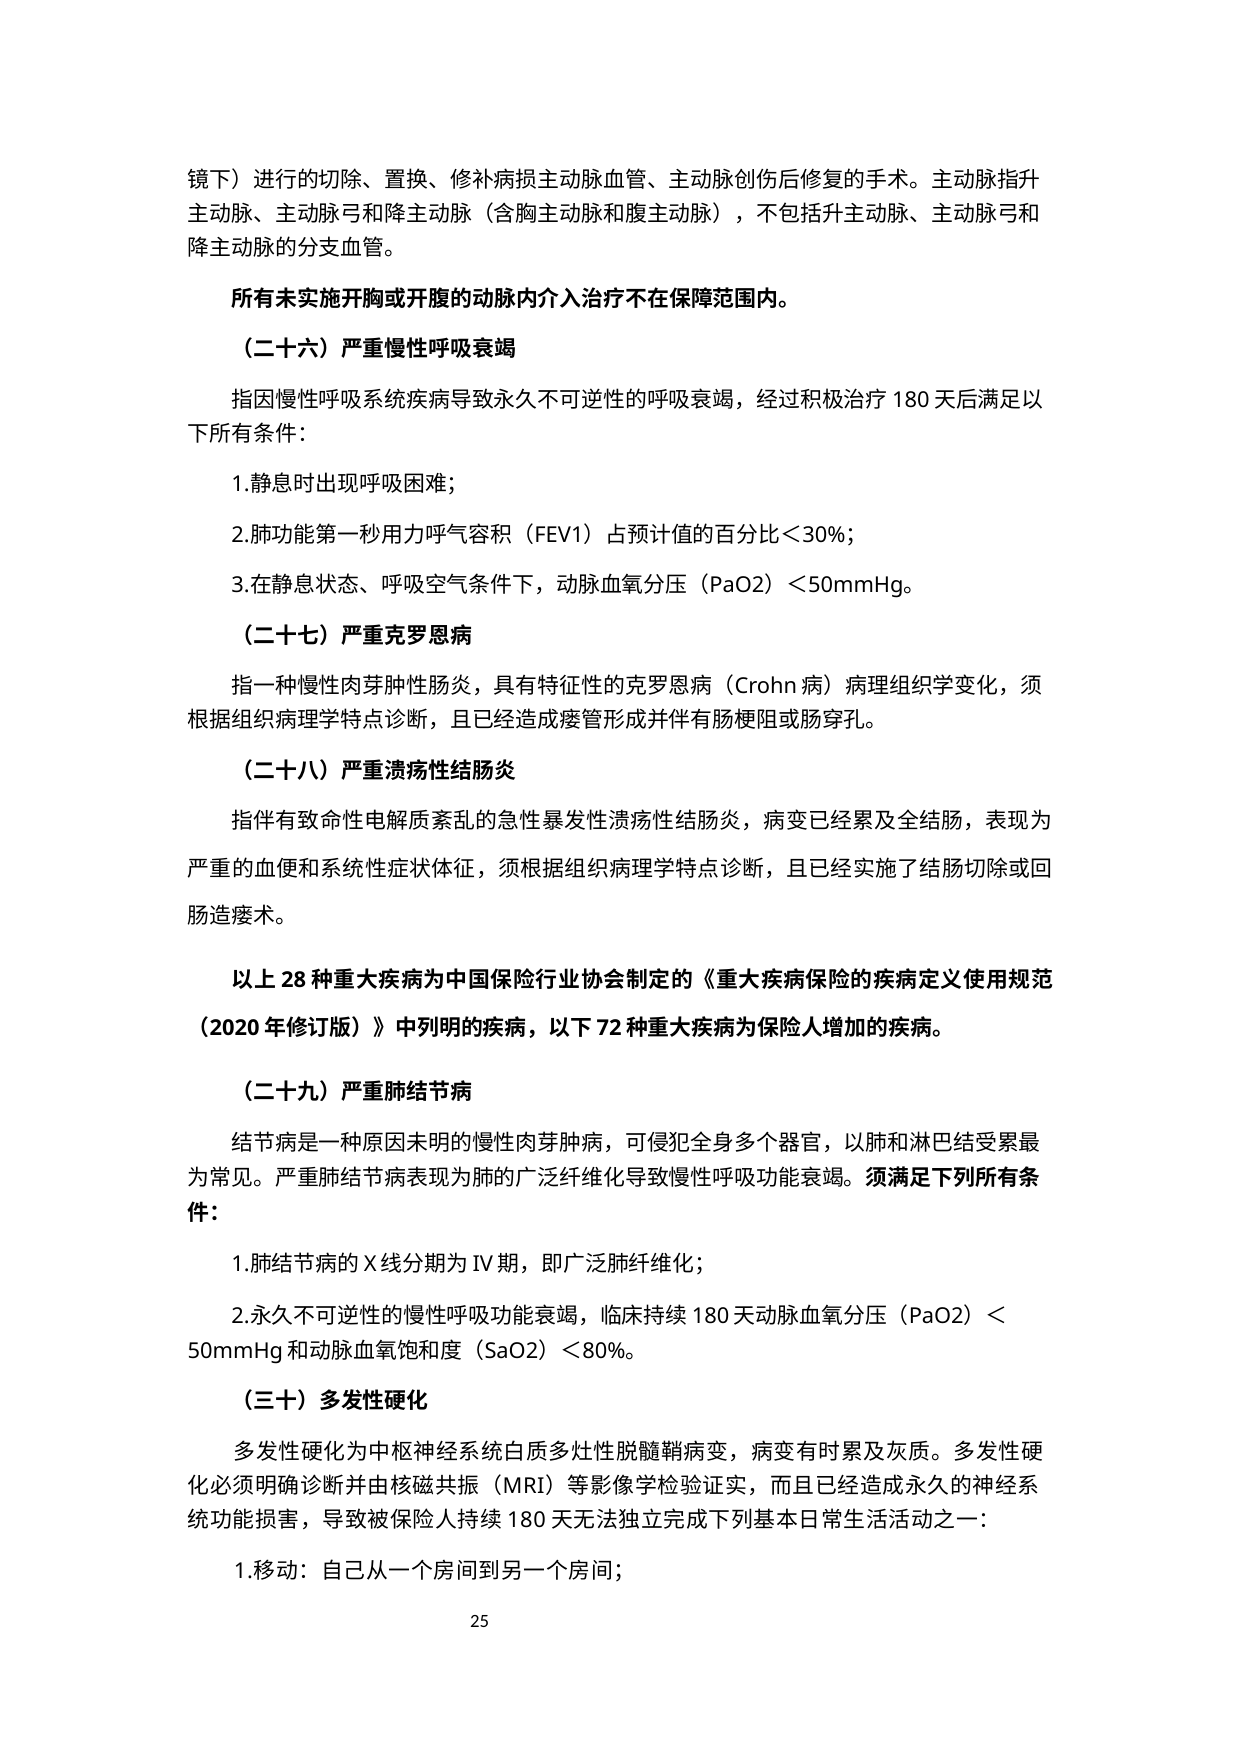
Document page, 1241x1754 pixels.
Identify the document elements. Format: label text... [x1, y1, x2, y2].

text 3.在静息状态、呼吸空气条件下，动脉血氧分压（PaO2）＜50mmHg。 [187, 567, 1053, 599]
text 2.肺功能第一秒用力呼气容积（FEV1）占预计值的百分比＜30%； [187, 517, 1053, 548]
text 指伴有致命性电解质紊乱的急性暴发性溃疡性结肠炎，病变已经累及全结肠，表现为严重的血便和系统性症状体征，须根据组织病理学特点诊断，且已经实施了结肠切除或回肠造瘘术。 [187, 803, 1053, 930]
text （二十六）严重慢性呼吸衰竭 [187, 331, 1053, 363]
text 2.永久不可逆性的慢性呼吸功能衰竭，临床持续180天动脉血氧分压（PaO2）＜50mmHg和动脉血氧饱和度（SaO2）＜80%。 [187, 1297, 1053, 1365]
text 1.静息时出现呼吸困难； [187, 466, 1053, 498]
text （二十七）严重克罗恩病 [187, 618, 1053, 649]
text 1.肺结节病的X线分期为IV期，即广泛肺纤维化； [187, 1246, 1053, 1278]
text 1.移动：自己从一个房间到另一个房间； [187, 1553, 1053, 1585]
text （二十八）严重溃疡性结肠炎 [187, 753, 1053, 784]
text （二十九）严重肺结节病 [187, 1074, 1053, 1106]
text 指因慢性呼吸系统疾病导致永久不可逆性的呼吸衰竭，经过积极治疗180天后满足以下所有条件： [187, 382, 1053, 447]
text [187, 162, 1053, 262]
text 指一种慢性肉芽肿性肠炎，具有特征性的克罗恩病（Crohn病）病理组织学变化，须根据组织病理学特点诊断，且已经造成瘘管形成并伴有肠梗阻或肠穿孔。 [187, 668, 1053, 734]
text 以上28种重大疾病为中国保险行业协会制定的《重大疾病保险的疾病定义使用规范（2020年修订版）》中列明的疾病，以下72种重大疾病为保险人增加的疾病。 [187, 962, 1053, 1042]
text （三十）多发性硬化 [187, 1383, 1053, 1415]
text 多发性硬化为中枢神经系统白质多灶性脱髓鞘病变，病变有时累及灰质。多发性硬化必须明确诊断并由核磁共振（MRI）等影像学检验证实，而且已经造成永久的神经系统功能损害，导致被保险人持续180天无法独立完成下列基本日常生活活动之一： [187, 1434, 1053, 1534]
text 结节病是一种原因未明的慢性肉芽肿病，可侵犯全身多个器官，以肺和淋巴结受累最为常见。严重肺结节病表现为肺的广泛纤维化导致慢性呼吸功能衰竭。须满足下列所有条件： [187, 1125, 1053, 1227]
text 所有未实施开胸或开腹的动脉内介入治疗不在保障范围内。 [187, 281, 1053, 312]
